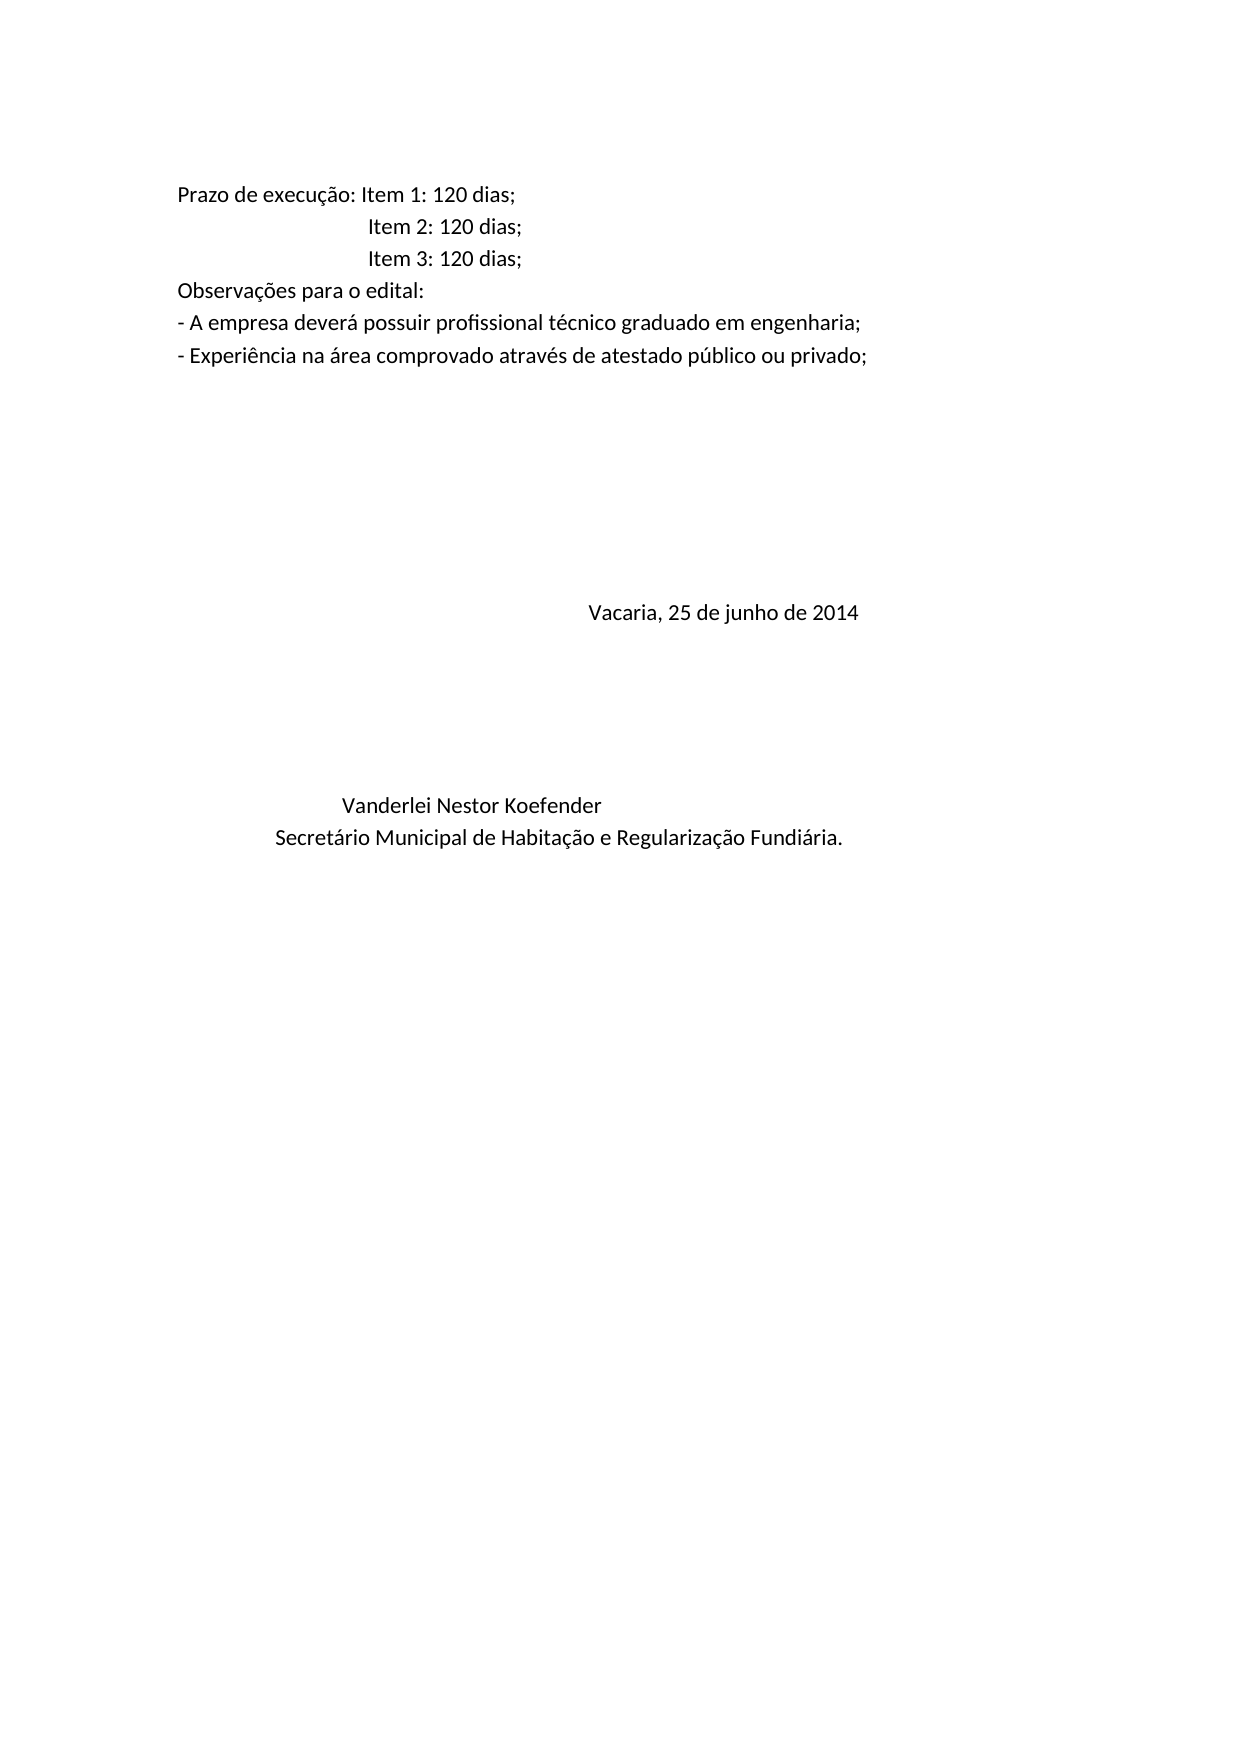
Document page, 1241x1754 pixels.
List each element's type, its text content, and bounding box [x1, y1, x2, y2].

text Prazo de execução: Item 1: 120 dias; [177, 180, 1063, 208]
text Secretário Municipal de Habitação e Regularização Fundiária. [177, 823, 1063, 852]
text Item 3: 120 dias; [177, 244, 1063, 272]
text - A empresa deverá possuir profissional técnico graduado em engenharia; [177, 308, 1063, 337]
text Item 2: 120 dias; [177, 212, 1063, 240]
text Vanderlei Nestor Koefender [177, 791, 1063, 819]
text Observações para o edital: [177, 276, 1063, 304]
list Vacaria, 25 de junho de 2014 [290, 598, 1063, 626]
text - Experiência na área comprovado através de atestado público ou privado; [177, 341, 1063, 369]
